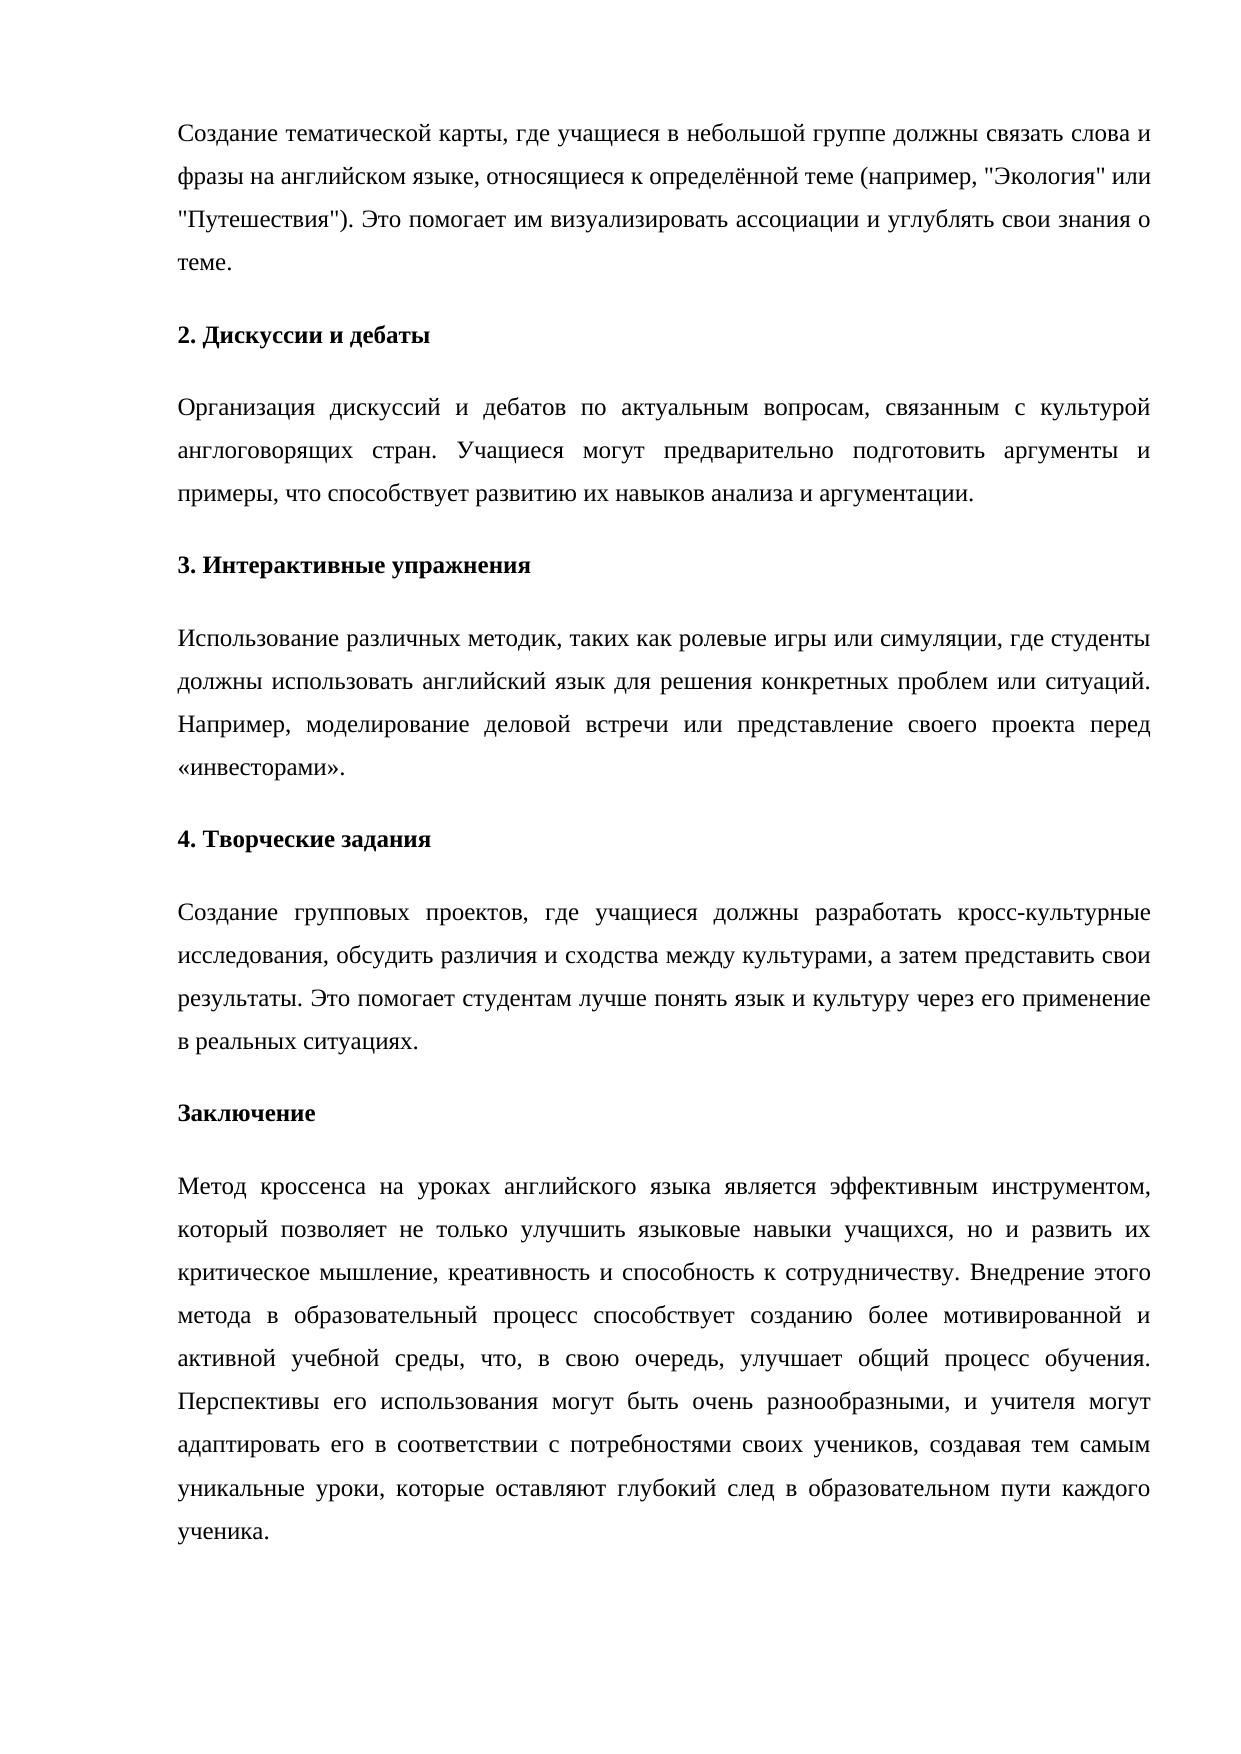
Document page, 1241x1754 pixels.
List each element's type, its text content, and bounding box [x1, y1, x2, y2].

text Метод кроссенса на уроках английского языка является эффективным инструментом, который позволяет не только улучшить языковые навыки учащихся, но и развить их критическое мышление, креативность и способность к сотрудничеству. Внедрение этого метода в образовательный процесс способствует созданию более мотивированной и активной учебной среды, что, в свою очередь, улучшает общий процесс обучения. Перспективы его использования могут быть очень разнообразными, и учителя могут адаптировать его в соответствии с потребностями своих учеников, создавая тем самым уникальные уроки, которые оставляют глубокий след в образовательном пути каждого ученика. [177, 1171, 1152, 1544]
text 4. Творческие задания [177, 824, 1152, 853]
text Создание тематической карты, где учащиеся в небольшой группе должны связать слова и фразы на английском языке, относящиеся к определённой теме (например, "Экология" или "Путешествия"). Это помогает им визуализировать ассоциации и углублять свои знания о теме. [177, 118, 1152, 276]
text Создание групповых проектов, где учащиеся должны разработать кросс-культурные исследования, обсудить различия и сходства между культурами, а затем представить свои результаты. Это помогает студентам лучше понять язык и культуру через его применение в реальных ситуациях. [177, 897, 1152, 1055]
text Заключение [177, 1098, 1152, 1127]
text 3. Интерактивные упражнения [177, 551, 1152, 579]
text 2. Дискуссии и дебаты [177, 320, 1152, 348]
text Использование различных методик, таких как ролевые игры или симуляции, где студенты должны использовать английский язык для решения конкретных проблем или ситуаций. Например, моделирование деловой встречи или представление своего проекта перед «инвесторами». [177, 623, 1152, 781]
text Организация дискуссий и дебатов по актуальным вопросам, связанным с культурой англоговорящих стран. Учащиеся могут предварительно подготовить аргументы и примеры, что способствует развитию их навыков анализа и аргументации. [177, 392, 1152, 507]
